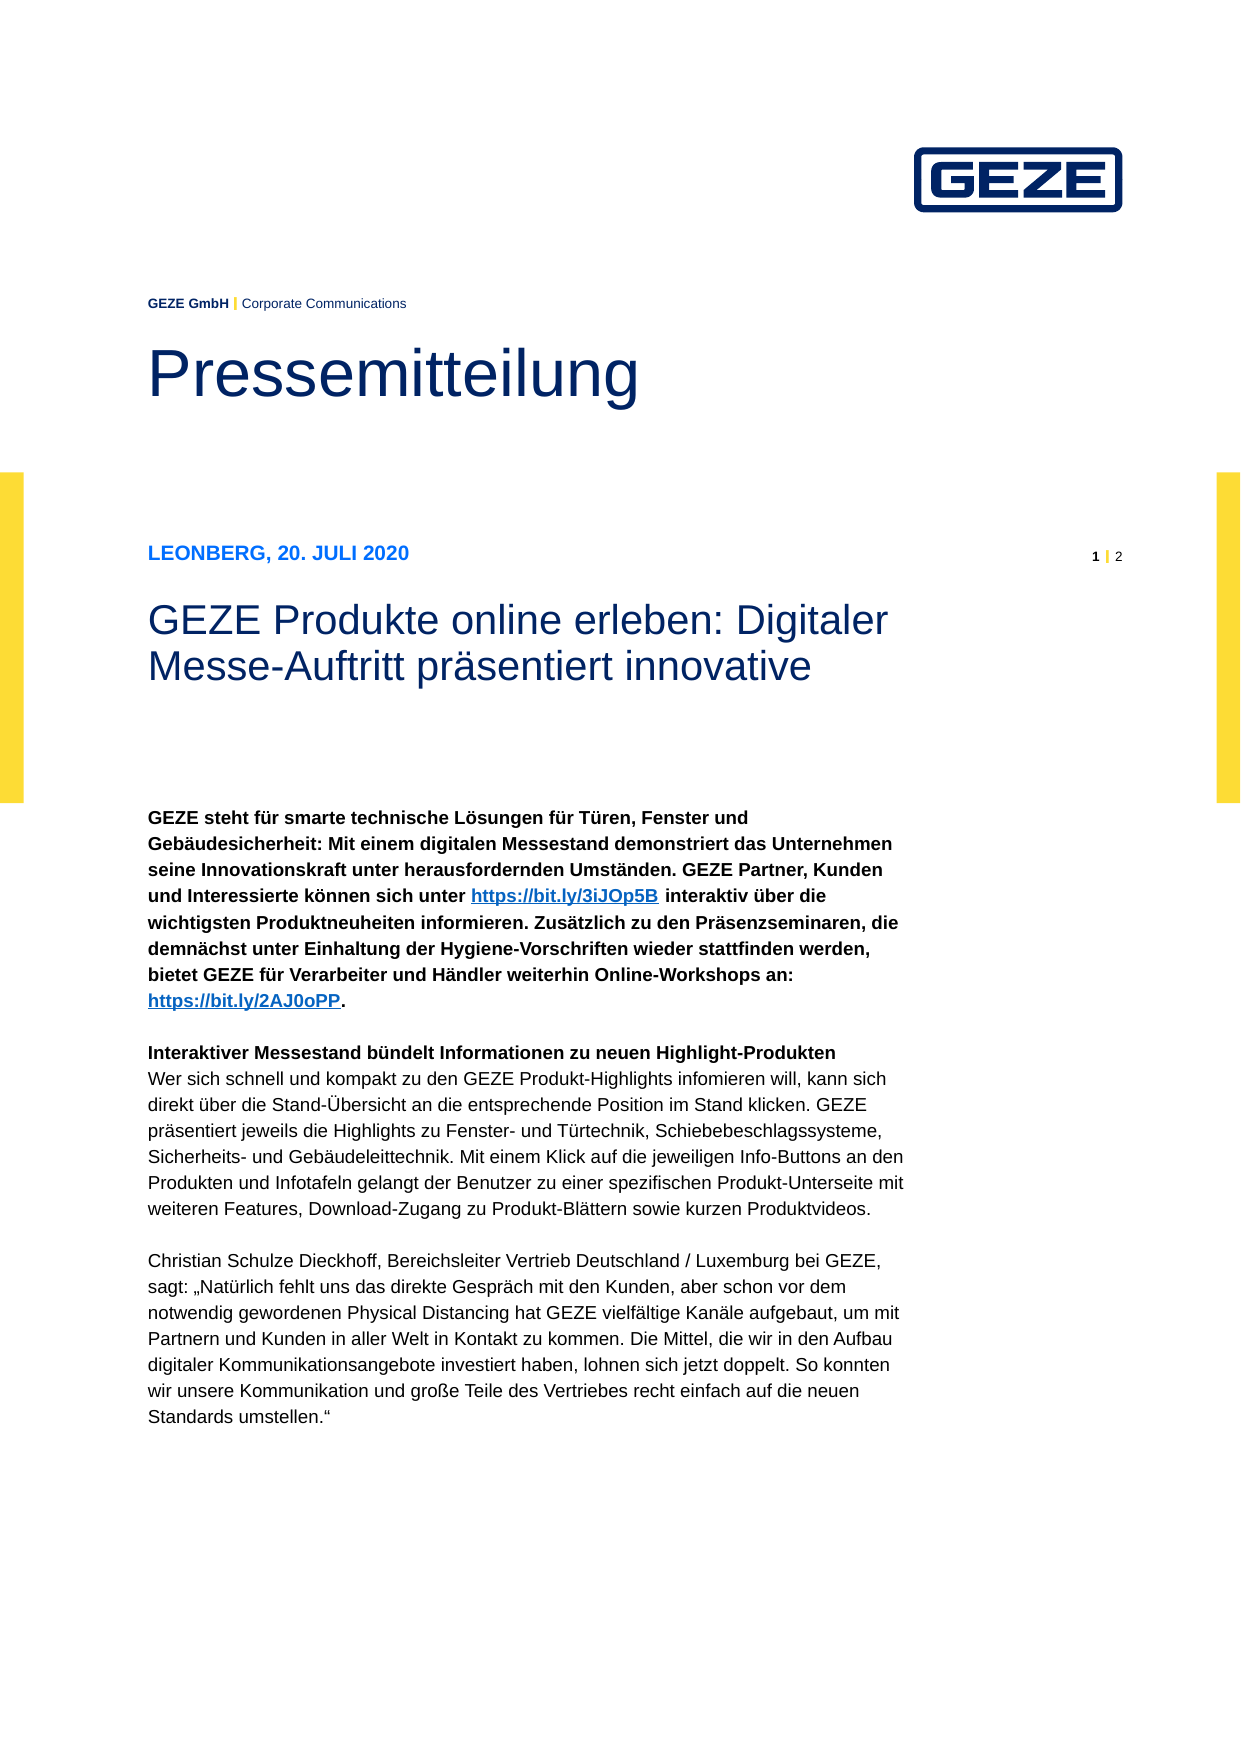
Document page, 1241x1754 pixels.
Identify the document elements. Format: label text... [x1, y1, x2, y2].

text GEZE steht für smarte technische Lösungen für Türen, Fenster und Gebäudesicherheit: Mit einem digitalen Messestand demonstriert das Unternehmen seine Innovationskraft unter herausfordernden Umständen. GEZE Partner, Kunden und Interessierte können sich unter https://bit.ly/3iJOp5B interaktiv über die wichtigsten Produktneuheiten informieren. Zusätzlich zu den Präsenzseminaren, die demnächst unter Einhaltung der Hygiene-Vorschriften wieder stattfinden werden, bietet GEZE für Verarbeiter und Händler weiterhin Online-Workshops an: https://bit.ly/2AJ0oPP. [148, 803, 915, 1011]
table_cell GEZE Produkte online erleben: Digitaler Messe-Auftritt präsentiert innovative Technologien [148, 568, 914, 803]
table_header Leonberg, [148, 538, 914, 567]
subtitle Interaktiver Messestand bündelt Informationen zu neuen Highlight-Produkten [148, 1037, 915, 1063]
text Wer sich schnell und kompakt zu den GEZE Produkt-Highlights infomieren will, kann sich direkt über die Stand-Übersicht an die entsprechende Position im Stand klicken. GEZE präsentiert jeweils die Highlights zu Fenster- und Türtechnik, Schiebebeschlagssysteme, Sicherheits- und Gebäudeleittechnik. Mit einem Klick auf die jeweiligen Info-Buttons an den Produkten und Infotafeln gelangt der Benutzer zu einer spezifischen Produkt-Unterseite mit weiteren Features, Download-Zugang zu Produkt-Blättern sowie kurzen Produktvideos. [148, 1063, 915, 1219]
text Christian Schulze Dieckhoff, Bereichsleiter Vertrieb Deutschland / Luxemburg bei GEZE, sagt: „Natürlich fehlt uns das direkte Gespräch mit den Kunden, aber schon vor dem notwendig gewordenen Physical Distancing hat GEZE vielfältige Kanäle aufgebaut, um mit Partnern und Kunden in aller Welt in Kontakt zu kommen. Die Mittel, die wir in den Aufbau digitaler Kommunikationsangebote investiert haben, lohnen sich jetzt doppelt. So konnten wir unsere Kommunikation und große Teile des Vertriebes recht einfach auf die neuen Standards umstellen.“ [148, 1246, 915, 1428]
